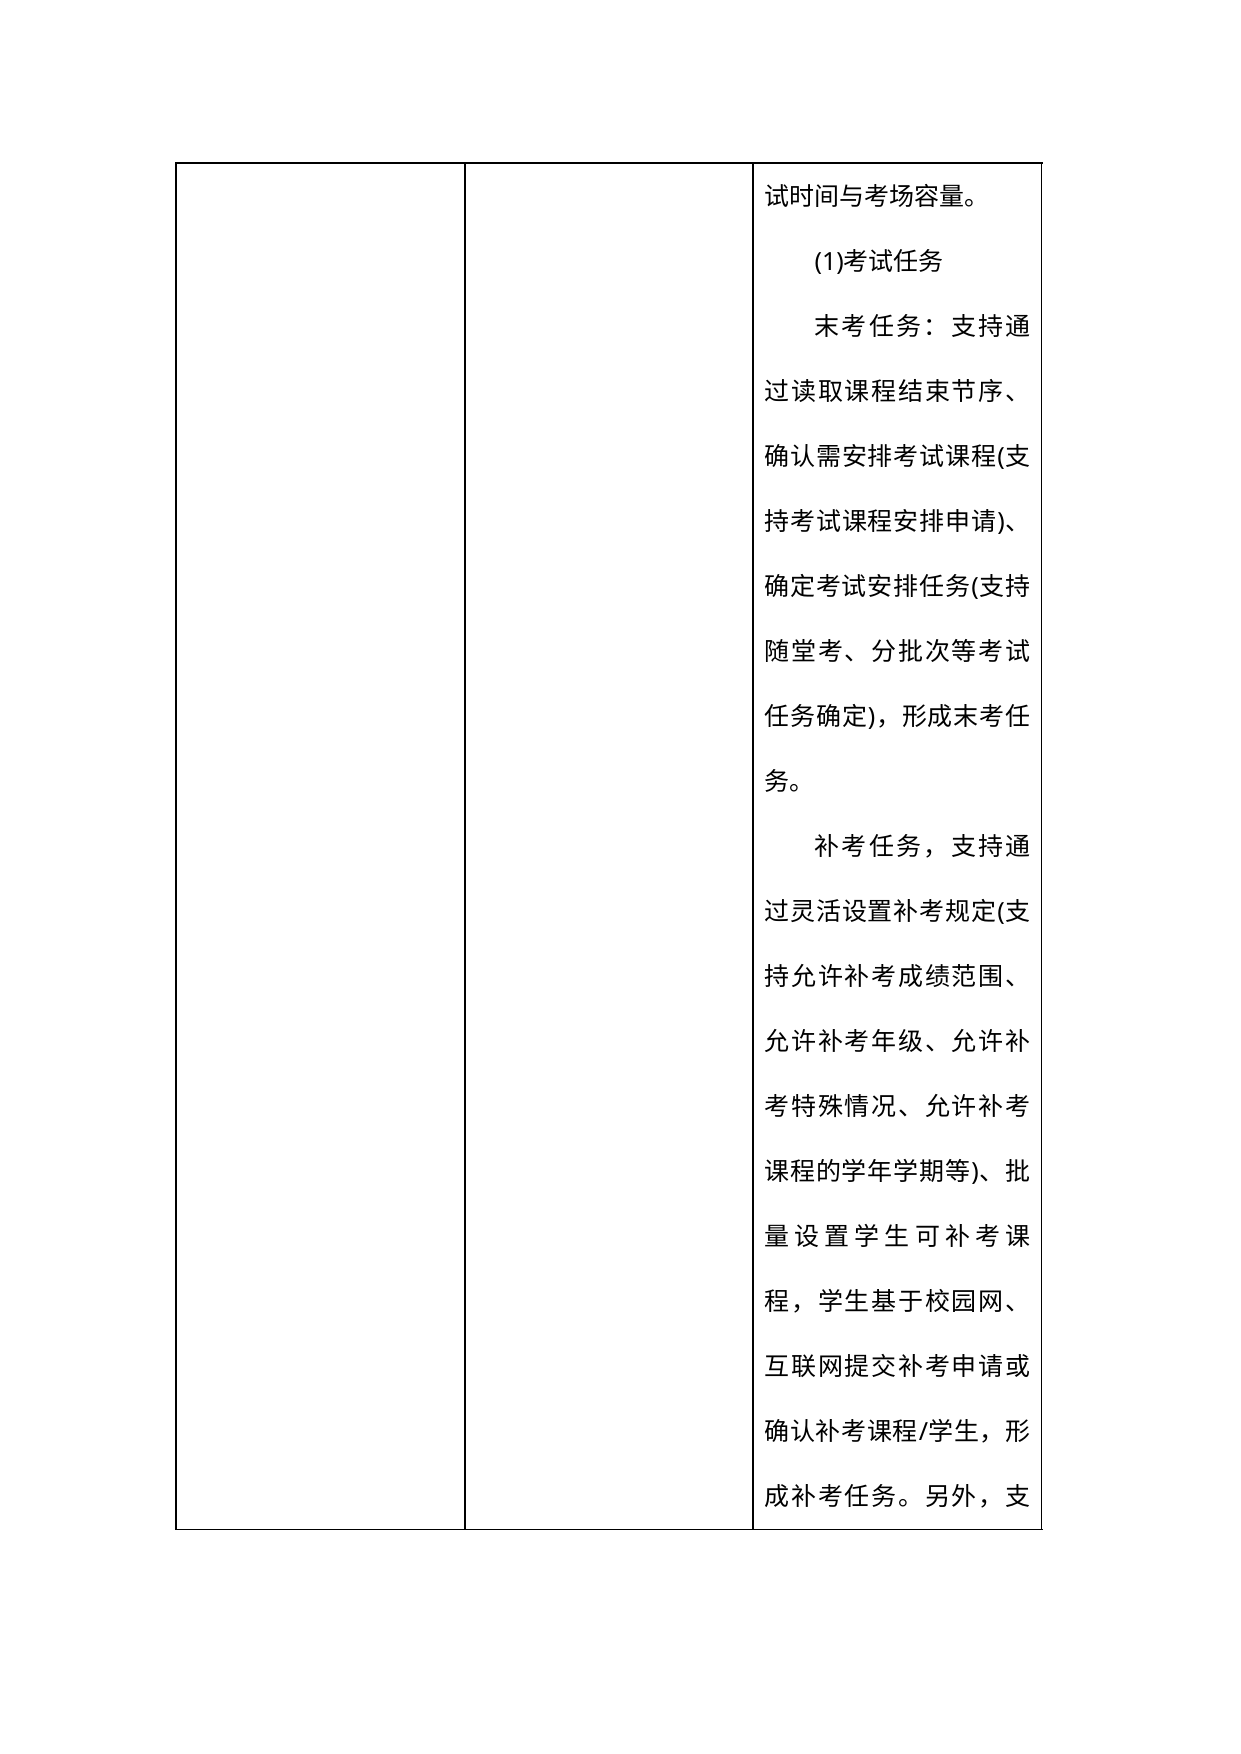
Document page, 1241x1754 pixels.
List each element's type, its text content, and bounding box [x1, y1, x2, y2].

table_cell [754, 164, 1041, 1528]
table_cell 1 [177, 164, 464, 1528]
table_cell [466, 164, 752, 1528]
